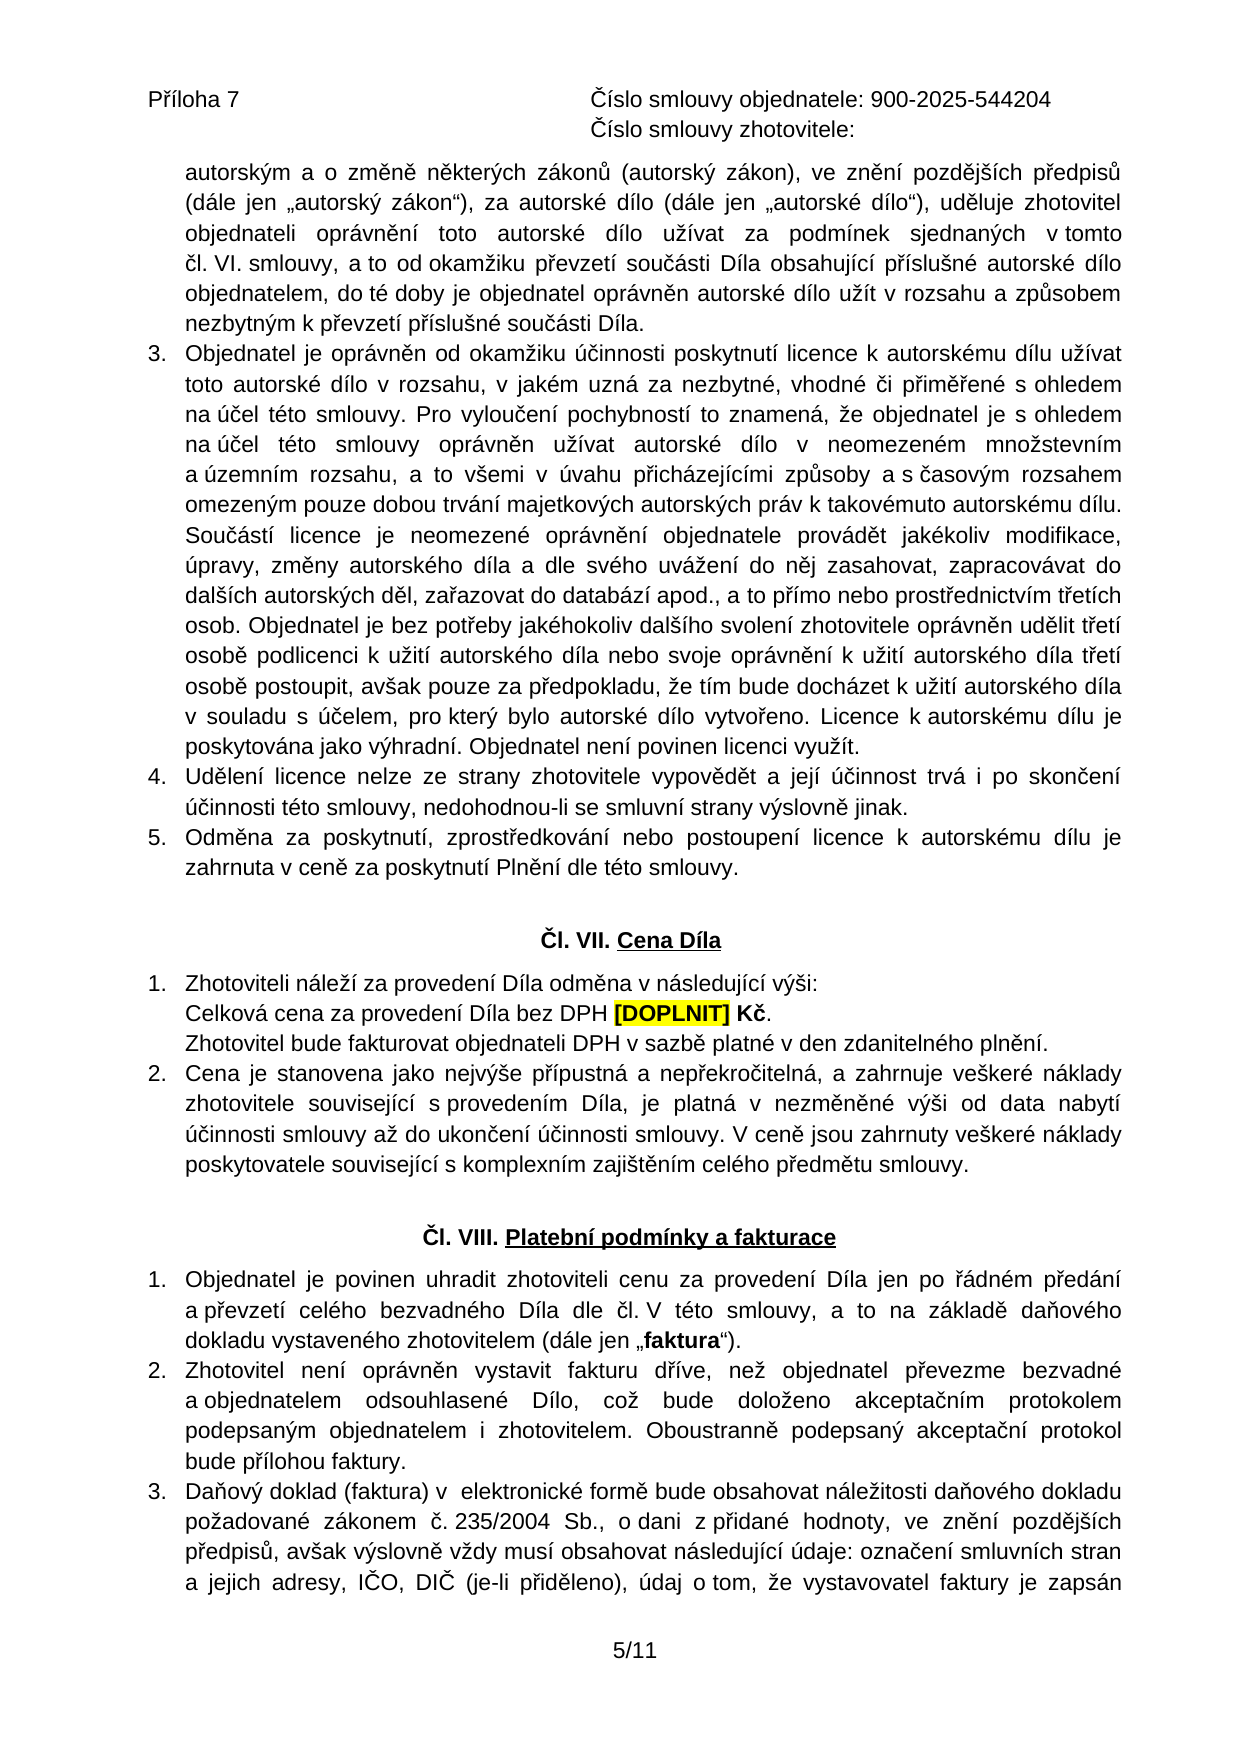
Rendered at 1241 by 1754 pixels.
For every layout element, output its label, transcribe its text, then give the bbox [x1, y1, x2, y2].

list Odměna za poskytnutí, zprostředkování nebo postoupení licence k autorskému dílu je zahrnuta v ceně za poskytnutí Plnění dle této smlouvy. [148, 824, 1122, 880]
text Celková cena za provedení Díla bez DPH [DOPLNIT] Kč. [185, 1000, 614, 1026]
text Celková cena za provedení Díla bez DPH [DOPLNIT] Kč. [730, 1000, 1122, 1026]
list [148, 1478, 1122, 1595]
text Zhotovitel bude fakturovat objednateli DPH v sazbě platné v den zdanitelného plnění. [185, 1030, 1122, 1056]
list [148, 159, 1122, 337]
list Objednatel je povinen uhradit zhotoviteli cenu za provedení Díla jen po řádném předání a převzetí celého bezvadného Díla dle čl. V této smlouvy, a to na základě daňového dokladu vystaveného zhotovitelem (dále jen „faktura“). [148, 1266, 1122, 1353]
list Zhotovitel není oprávněn vystavit fakturu dříve, než objednatel převezme bezvadné a objednatelem odsouhlasené Dílo, což bude doloženo akceptačním protokolem podepsaným objednatelem i zhotovitelem. Oboustranně podepsaný akceptační protokol bude přílohou faktury. [148, 1357, 1122, 1474]
text Cena Díla [148, 927, 1122, 953]
list Udělení licence nelze ze strany zhotovitele vypovědět a její účinnost trvá i po skončení účinnosti této smlouvy, nedohodnou-li se smluvní strany výslovně jinak. [148, 763, 1122, 820]
list Zhotoviteli náleží za provedení Díla odměna v následující výši: [148, 969, 1122, 996]
list Cena je stanovena jako nejvýše přípustná a nepřekročitelná, a zahrnuje veškeré náklady zhotovitele související s provedením Díla, je platná v nezměněné výši od data nabytí účinnosti smlouvy až do ukončení účinnosti smlouvy. V ceně jsou zahrnuty veškeré náklady poskytovatele související s komplexním zajištěním celého předmětu smlouvy. [148, 1060, 1122, 1177]
list Objednatel je oprávněn od okamžiku účinnosti poskytnutí licence k autorskému dílu užívat toto autorské dílo v rozsahu, v jakém uzná za nezbytné, vhodné či přiměřené s ohledem na účel této smlouvy. Pro vyloučení pochybností to znamená, že objednatel je s ohledem na účel této smlouvy oprávněn užívat autorské dílo v neomezeném množstevním a územním rozsahu, a to všemi v úvahu přicházejícími způsoby a s časovým rozsahem omezeným pouze dobou trvání majetkových autorských práv k takovémuto autorskému dílu. Součástí licence je neomezené oprávnění objednatele provádět jakékoliv modifikace, úpravy, změny autorského díla a dle svého uvážení do něj zasahovat, zapracovávat do dalších autorských děl, zařazovat do databází apod., a to přímo nebo prostřednictvím třetích osob. Objednatel je bez potřeby jakéhokoliv dalšího svolení zhotovitele oprávněn udělit třetí osobě podlicenci k užití autorského díla nebo svoje oprávnění k užití autorského díla třetí osobě postoupit, avšak pouze za předpokladu, že tím bude docházet k užití autorského díla v souladu s účelem, pro který bylo autorské dílo vytvořeno. Licence k autorskému dílu je poskytována jako výhradní. Objednatel není povinen licenci využít. [148, 340, 1122, 759]
text Platební podmínky a fakturace [148, 1224, 1122, 1250]
